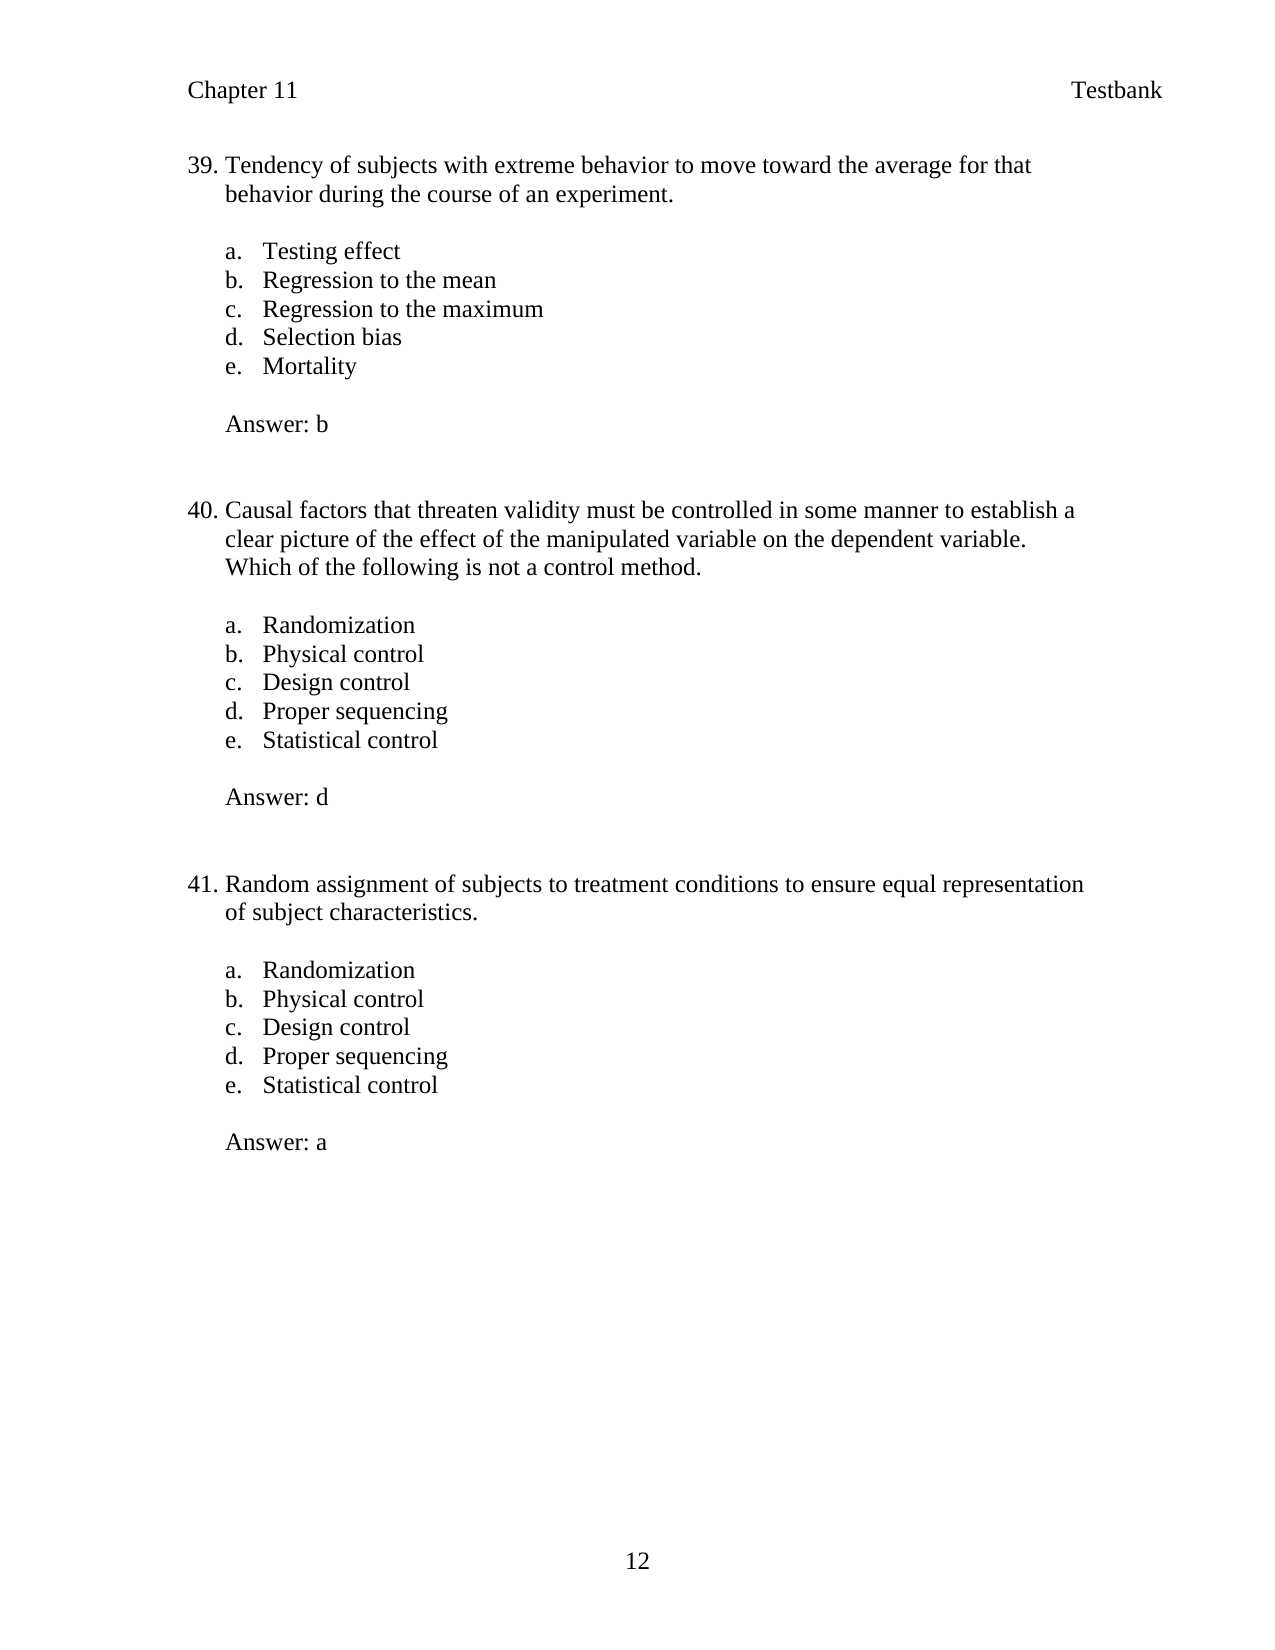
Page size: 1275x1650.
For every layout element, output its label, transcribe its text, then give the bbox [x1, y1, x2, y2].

text c. Design control [225, 1012, 1087, 1041]
text Answer: a [225, 1127, 1087, 1156]
text c. Regression to the maximum [225, 294, 1087, 322]
text e. Mortality [225, 351, 1087, 380]
list Random assignment of subjects to treatment conditions to ensure equal representation of subject characteristics. [187, 869, 1087, 926]
text a. Testing effect [225, 236, 1087, 265]
text a. Randomization [225, 955, 1087, 984]
text b. Physical control [225, 639, 1087, 667]
text Answer: d [225, 782, 1087, 811]
text a. Randomization [225, 610, 1087, 639]
text d. Proper sequencing [225, 696, 1087, 725]
text d. Selection bias [225, 322, 1087, 351]
text b. Regression to the mean [225, 265, 1087, 294]
text b. Physical control [225, 984, 1087, 1012]
list Causal factors that threaten validity must be controlled in some manner to establish a clear picture of the effect of the manipulated variable on the dependent variable. Which of the following is not a control method. [187, 495, 1087, 581]
text Answer: b [225, 409, 1087, 437]
list Tendency of subjects with extreme behavior to move toward the average for that behavior during the course of an experiment. [187, 150, 1087, 207]
text e. Statistical control [225, 725, 1087, 754]
text e. Statistical control [225, 1070, 1087, 1099]
text d. Proper sequencing [225, 1041, 1087, 1070]
text c. Design control [225, 667, 1087, 696]
